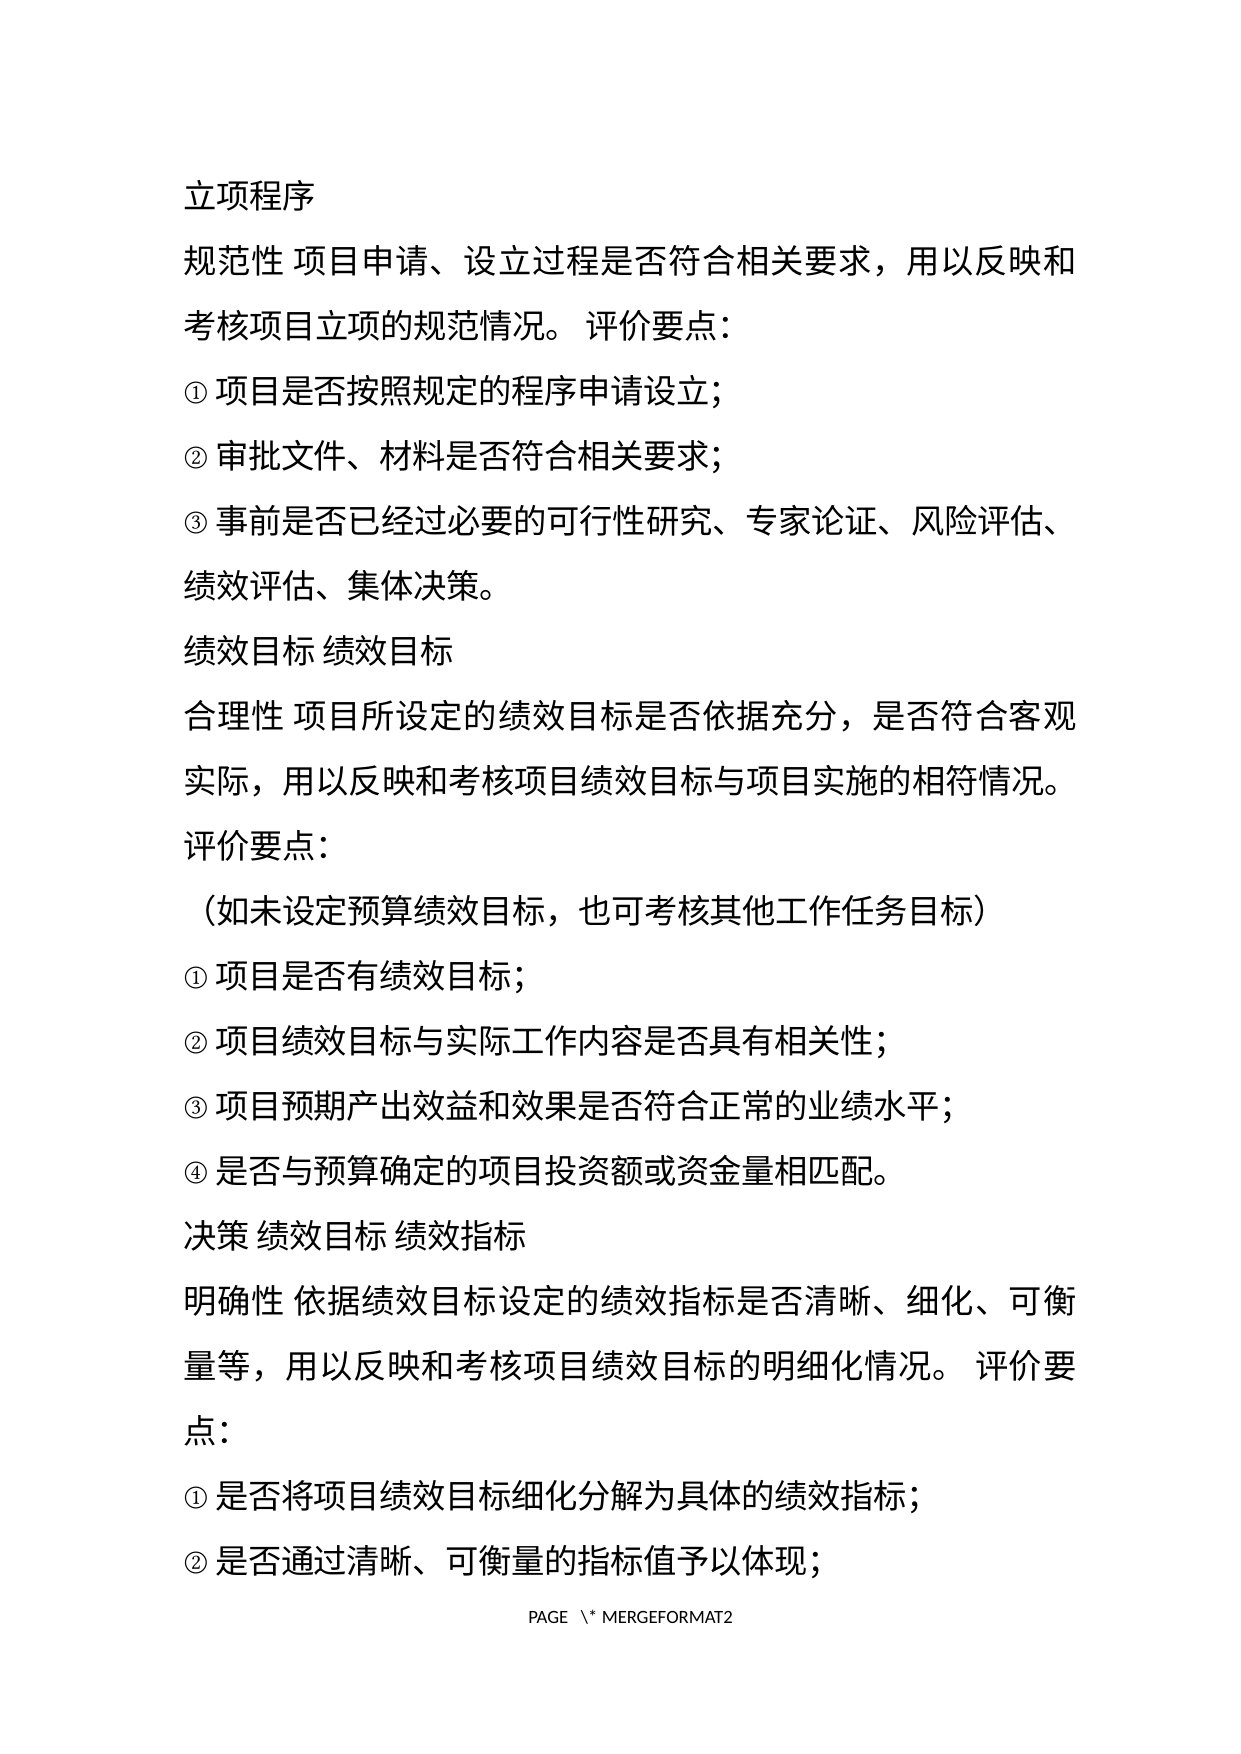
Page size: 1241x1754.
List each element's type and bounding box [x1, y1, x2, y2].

text [183, 162, 1078, 1592]
